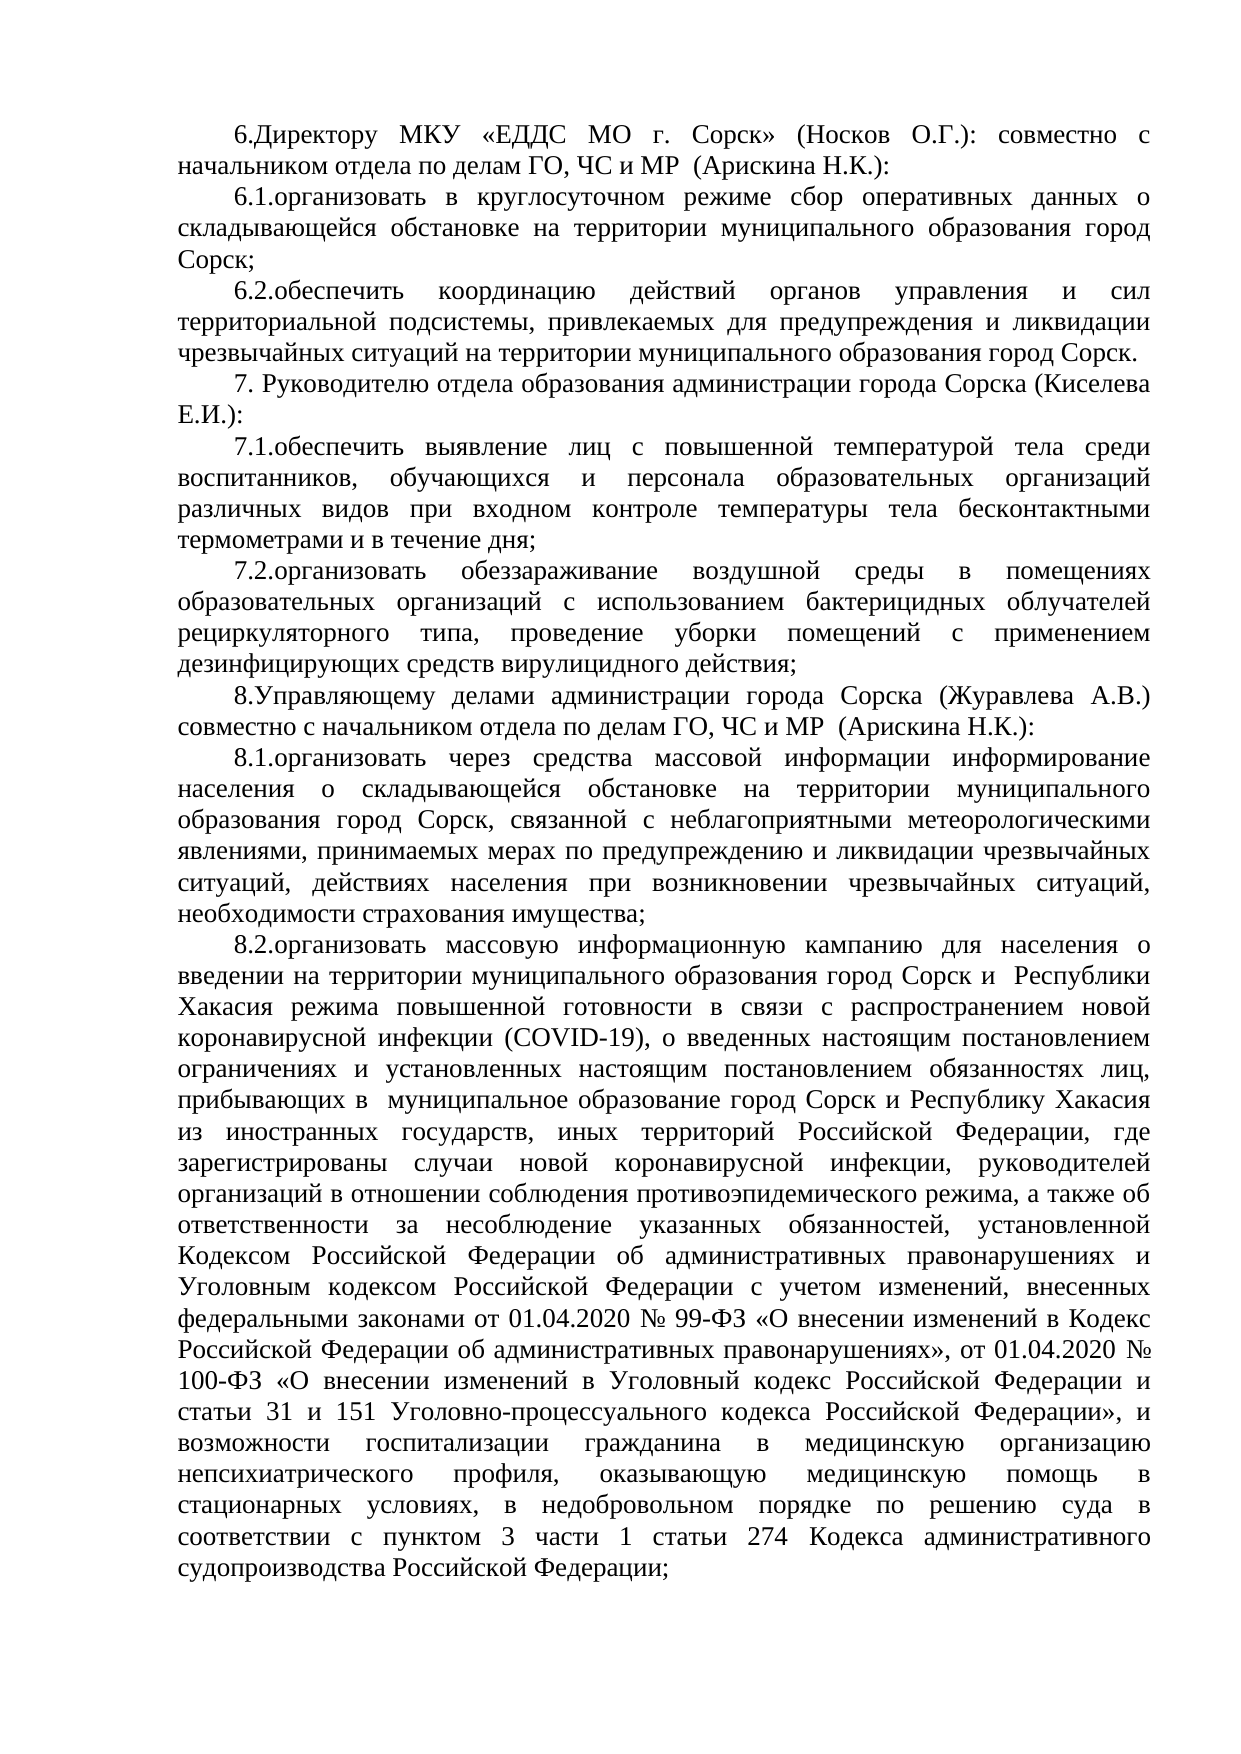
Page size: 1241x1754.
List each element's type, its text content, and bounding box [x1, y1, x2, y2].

text 7. Руководителю отдела образования администрации города Сорска (Киселева Е.И.): [177, 367, 1152, 429]
text 6.2.обеспечить координацию действий органов управления и сил территориальной подсистемы, привлекаемых для предупреждения и ликвидации чрезвычайных ситуаций на территории муниципального образования город Сорск. [177, 274, 1152, 367]
text 7.2.организовать обеззараживание воздушной среды в помещениях образовательных организаций с использованием бактерицидных облучателей рециркуляторного типа, проведение уборки помещений с применением дезинфицирующих средств вирулицидного действия; [177, 554, 1152, 679]
text 6.1.организовать в круглосуточном режиме сбор оперативных данных о складывающейся обстановке на территории муниципального образования город Сорск; [177, 180, 1152, 274]
text 8.2.организовать массовую информационную кампанию для населения о введении на территории муниципального образования город Сорск и Республики Хакасия режима повышенной готовности в связи с распространением новой коронавирусной инфекции (COVID-19), о введенных настоящим постановлением ограничениях и установленных настоящим постановлением обязанностях лиц, прибывающих в муниципальное образование город Сорск и Республику Хакасия из иностранных государств, иных территорий Российской Федерации, где зарегистрированы случаи новой коронавирусной инфекции, руководителей организаций в отношении соблюдения противоэпидемического режима, а также об ответственности за несоблюдение указанных обязанностей, установленной Кодексом Российской Федерации об административных правонарушениях и Уголовным кодексом Российской Федерации с учетом изменений, внесенных федеральными законами от 01.04.2020 № 99-ФЗ «О внесении изменений в Кодекс Российской Федерации об административных правонарушениях», от 01.04.2020 № 100-ФЗ «О внесении изменений в Уголовный кодекс Российской Федерации и статьи 31 и 151 Уголовно-процессуального кодекса Российской Федерации», и возможности госпитализации гражданина в медицинскую организацию непсихиатрического профиля, оказывающую медицинскую помощь в стационарных условиях, в недобровольном порядке по решению суда в соответствии с пунктом 3 части 1 статьи 274 Кодекса административного судопроизводства Российской Федерации; [177, 928, 1152, 1582]
text 7.1.обеспечить выявление лиц с повышенной температурой тела среди воспитанников, обучающихся и персонала образовательных организаций различных видов при входном контроле температуры тела бесконтактными термометрами и в течение дня; [177, 429, 1152, 554]
text 6.Директору МКУ «ЕДДС МО г. Сорск» (Носков О.Г.): совместно с начальником отдела по делам ГО, ЧС и МР (Арискина Н.К.): [177, 118, 1152, 180]
text 8.Управляющему делами администрации города Сорска (Журавлева А.В.) совместно с начальником отдела по делам ГО, ЧС и МР (Арискина Н.К.): [177, 679, 1152, 741]
text 8.1.организовать через средства массовой информации информирование населения о складывающейся обстановке на территории муниципального образования город Сорск, связанной с неблагоприятными метеорологическими явлениями, принимаемых мерах по предупреждению и ликвидации чрезвычайных ситуаций, действиях населения при возникновении чрезвычайных ситуаций, необходимости страхования имущества; [177, 741, 1152, 928]
